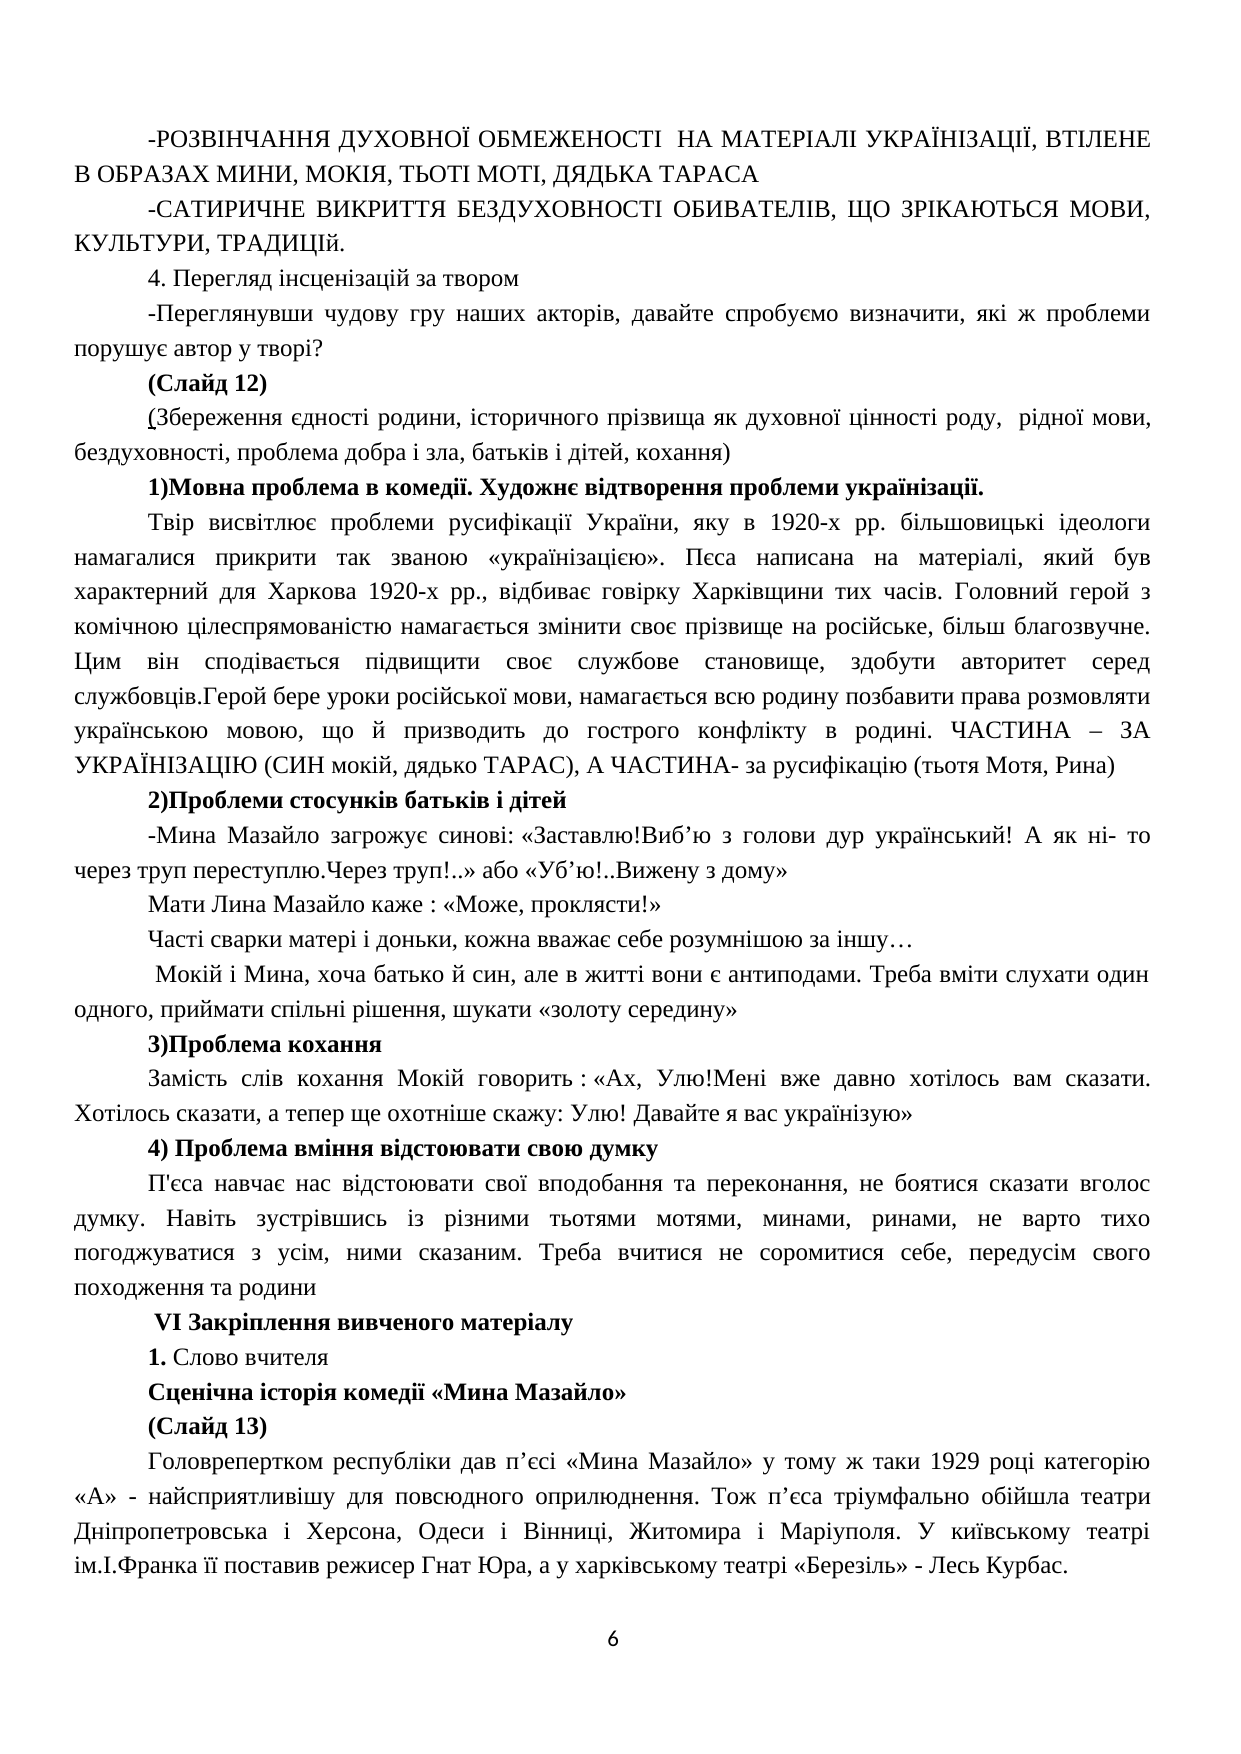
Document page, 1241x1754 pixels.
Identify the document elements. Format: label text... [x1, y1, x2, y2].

text (Збереження єдності родини, історичного прізвища як духовної цінності роду, рідної мови, бездуховності, проблема добра і зла, батьків і дітей, кохання) [74, 396, 1152, 466]
text 1. Слово вчителя [74, 1336, 1152, 1371]
text 4) Проблема вміння відстоювати свою думку [74, 1127, 1152, 1162]
text Головрепертком республіки дав п’єсі «Мина Мазайло» у тому ж таки 1929 році категорію «А» - найсприятливішу для повсюдного оприлюднення. Тож п’єса тріумфально обійшла театри Дніпропетровська і Херсона, Одеси і Вінниці, Житомира і Маріуполя. У київському театрі ім.І.Франка її поставив режисер Гнат Юра, а у харківському театрі «Березіль» - Лесь Курбас. [74, 1440, 1152, 1579]
text Мокій і Мина, хоча батько й син, але в житті вони є антиподами. Треба вміти слухати один одного, приймати спільні рішення, шукати «золоту середину» [74, 953, 1152, 1023]
text -РОЗВІНЧАННЯ ДУХОВНОЇ ОБМЕЖЕНОСТІ НА МАТЕРІАЛІ УКРАЇНІЗАЦІЇ, ВТІЛЕНЕ В ОБРАЗАХ МИНИ, МОКІЯ, ТЬОТІ МОТІ, ДЯДЬКА ТАРАСА [74, 118, 1152, 188]
text -Мина Мазайло загрожує синові: «Заставлю!Виб’ю з голови дур український! А як ні- то через труп переступлю.Через труп!..» або «Уб’ю!..Вижену з дому» [74, 814, 1152, 883]
text 4. Перегляд інсценізацій за твором [74, 257, 1152, 292]
text Замість слів кохання Мокій говорить : «Ах, Улю!Мені вже давно хотілось вам сказати. Хотілось сказати, а тепер ще охотніше скажу: Улю! Давайте я вас українізую» [74, 1057, 1152, 1127]
text -Переглянувши чудову гру наших акторів, давайте спробуємо визначити, які ж проблеми порушує автор у творі? [74, 292, 1152, 362]
text Твір висвітлює проблеми русифікації України, яку в 1920-х рр. більшовицькі ідеологи намагалися прикрити так званою «українізацією». Пєса написана на матеріалі, який був характерний для Харкова 1920-х рр., відбиває говірку Харківщини тих часів. Головний герой з комічною цілеспрямованістю намагається змінити своє прізвище на російське, більш благозвучне. Цим він сподівається підвищити своє службове становище, здобути авторитет серед службовців.Герой бере уроки російської мови, намагається всю родину позбавити права розмовляти українською мовою, що й призводить до гострого конфлікту в родині. ЧАСТИНА – ЗА УКРАЇНІЗАЦІЮ (СИН мокій, дядько ТАРАС), А ЧАСТИНА- за русифікацію (тьотя Мотя, Рина) [74, 501, 1152, 779]
text VІ Закріплення вивченого матеріалу [74, 1301, 1152, 1336]
text -САТИРИЧНЕ ВИКРИТТЯ БЕЗДУХОВНОСТІ ОБИВАТЕЛІВ, ЩО ЗРІКАЮТЬСЯ МОВИ, КУЛЬТУРИ, ТРАДИЦІй. [74, 188, 1152, 257]
text П'єса навчає нас відстоювати свої вподобання та переконання, не боятися сказати вголос думку. Навіть зустрівшись із різними тьотями мотями, минами, ринами, не варто тихо погоджуватися з усім, ними сказаним. Треба вчитися не соромитися себе, передусім свого походження та родини [74, 1162, 1152, 1301]
text Часті сварки матері і доньки, кожна вважає себе розумнішою за іншу… [74, 918, 1152, 953]
text 3)Проблема кохання [74, 1023, 1152, 1057]
text 2)Проблеми стосунків батьків і дітей [74, 779, 1152, 814]
text (Слайд 13) [74, 1405, 1152, 1440]
text Сценічна історія комедії «Мина Мазайло» [74, 1371, 1152, 1405]
text 1)Мовна проблема в комедії. Художнє відтворення проблеми українізації. [74, 466, 1152, 501]
text Мати Лина Мазайло каже : «Може, проклясти!» [74, 883, 1152, 918]
text (Слайд 12) [74, 362, 1152, 396]
